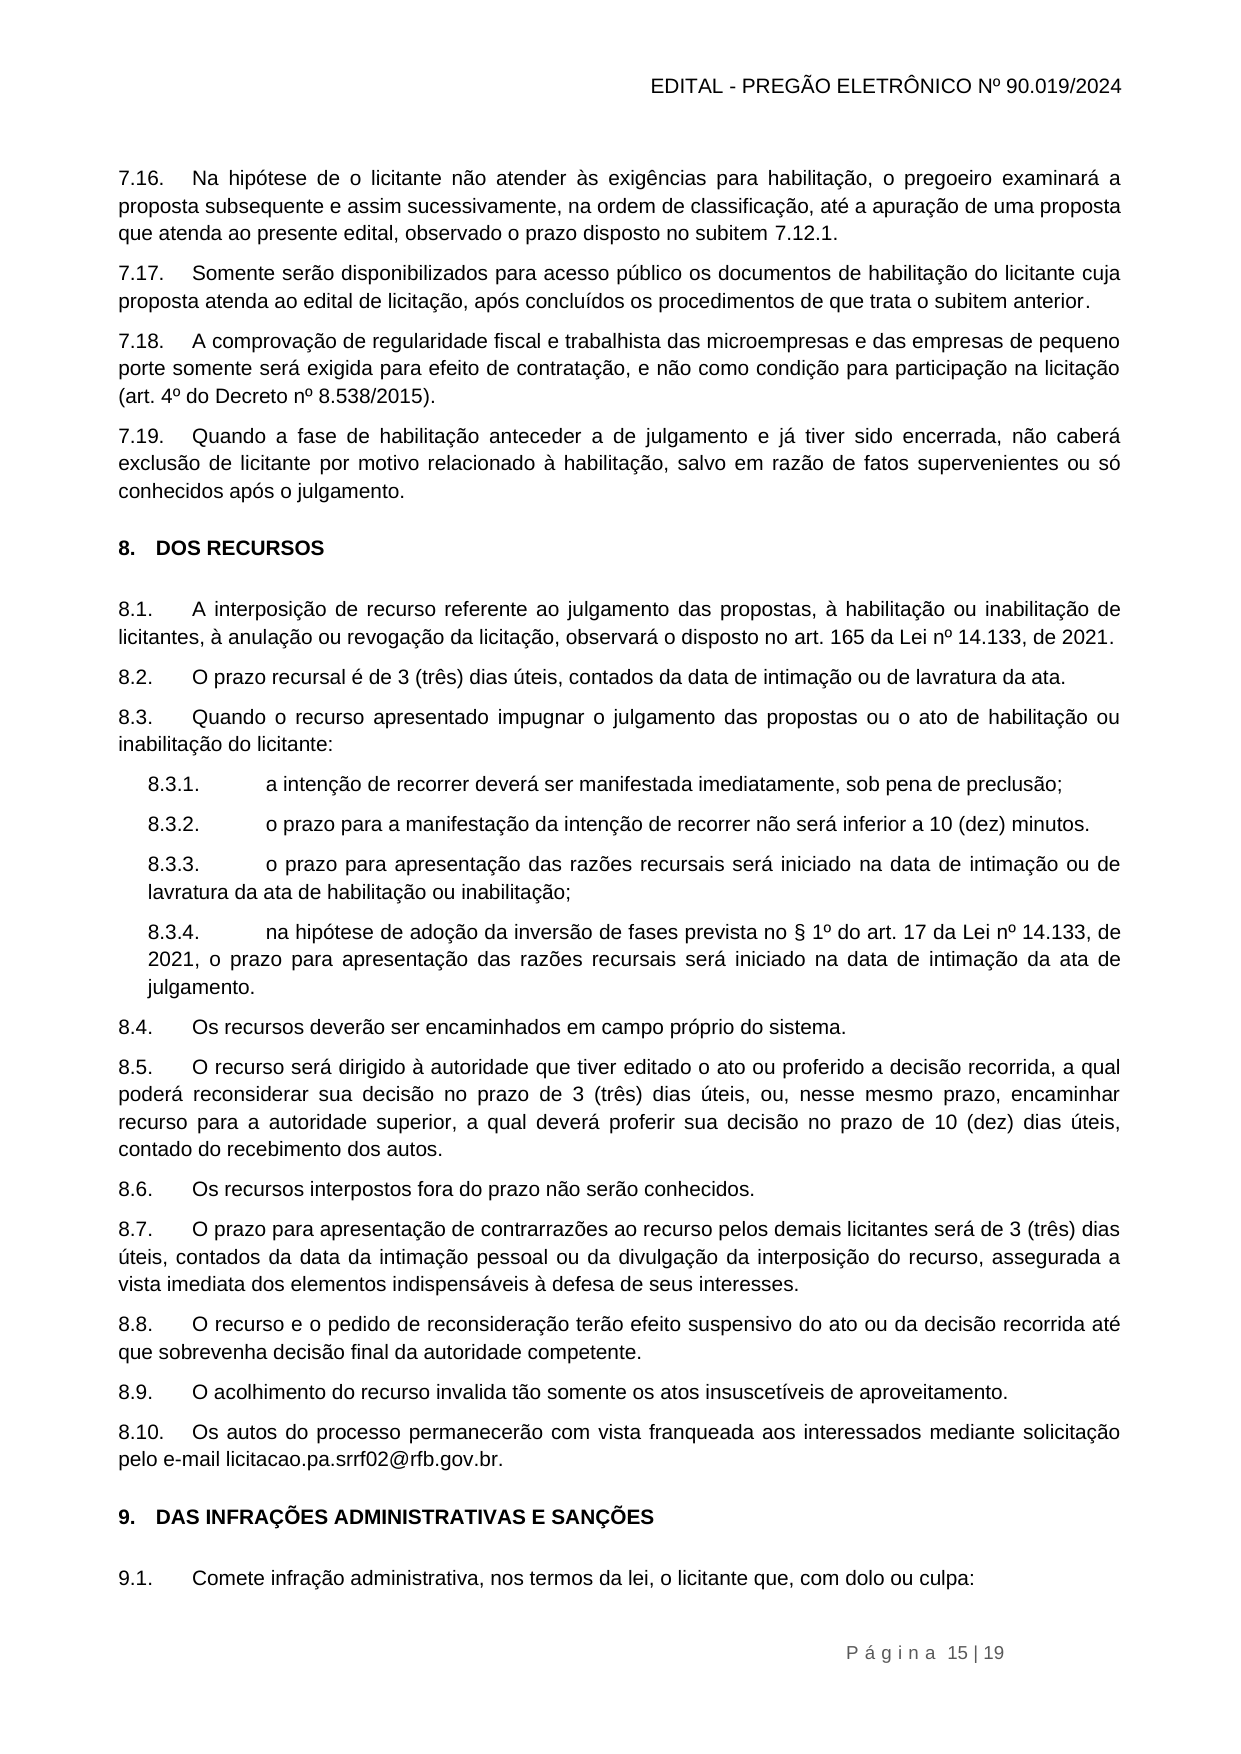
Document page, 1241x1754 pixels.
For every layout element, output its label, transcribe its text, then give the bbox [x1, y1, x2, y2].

text o prazo para a manifestação da intenção de recorrer não será inferior a 10 (dez) minutos. [148, 812, 1122, 836]
text Quando a fase de habilitação anteceder a de julgamento e já tiver sido encerrada, não caberá exclusão de licitante por motivo relacionado à habilitação, salvo em razão de fatos supervenientes ou só conhecidos após o julgamento. [118, 423, 1122, 502]
text a intenção de recorrer deverá ser manifestada imediatamente, sob pena de preclusão; [148, 772, 1122, 796]
text Os recursos deverão ser encaminhados em campo próprio do sistema. [118, 1014, 1122, 1038]
text O prazo para apresentação de contrarrazões ao recurso pelos demais licitantes será de 3 (três) dias úteis, contados da data da intimação pessoal ou da divulgação da interposição do recurso, assegurada a vista imediata dos elementos indispensáveis à defesa de seus interesses. [118, 1217, 1122, 1296]
text Na hipótese de o licitante não atender às exigências para habilitação, o pregoeiro examinará a proposta subsequente e assim sucessivamente, na ordem de classificação, até a apuração de uma proposta que atenda ao presente edital, observado o prazo disposto no subitem 8.13.1. [118, 166, 1122, 245]
text Quando o recurso apresentado impugnar o julgamento das propostas ou o ato de habilitação ou inabilitação do licitante: [118, 704, 1122, 756]
text DAS INFRAÇÕES ADMINISTRATIVAS E SANÇÕES [118, 1504, 1122, 1528]
text O prazo recursal é de 3 (três) dias úteis, contados da data de intimação ou de lavratura da ata. [118, 664, 1122, 688]
text Comete infração administrativa, nos termos da lei, o licitante que, com dolo ou culpa: [118, 1566, 1122, 1590]
text Somente serão disponibilizados para acesso público os documentos de habilitação do licitante cuja proposta atenda ao edital de licitação, após concluídos os procedimentos de que trata o subitem anterior. [118, 261, 1122, 312]
text DOS RECURSOS [118, 536, 1122, 560]
text Os recursos interpostos fora do prazo não serão conhecidos. [118, 1177, 1122, 1201]
text O recurso será dirigido à autoridade que tiver editado o ato ou proferido a decisão recorrida, a qual poderá reconsiderar sua decisão no prazo de 3 (três) dias úteis, ou, nesse mesmo prazo, encaminhar recurso para a autoridade superior, a qual deverá proferir sua decisão no prazo de 10 (dez) dias úteis, contado do recebimento dos autos. [118, 1054, 1122, 1161]
text O recurso e o pedido de reconsideração terão efeito suspensivo do ato ou da decisão recorrida até que sobrevenha decisão final da autoridade competente. [118, 1312, 1122, 1363]
text Os autos do processo permanecerão com vista franqueada aos interessados mediante solicitação pelo e-mail licitacao.pa.srrf02@rfb.gov.br. [118, 1419, 1122, 1471]
text na hipótese de adoção da inversão de fases prevista no § 1º do art. 17 da Lei nº 14.133, de 2021, o prazo para apresentação das razões recursais será iniciado na data de intimação da ata de julgamento. [148, 919, 1122, 998]
text A comprovação de regularidade fiscal e trabalhista das microempresas e das empresas de pequeno porte somente será exigida para efeito de contratação, e não como condição para participação na licitação (art. 4º do Decreto nº 8.538/2015). [118, 328, 1122, 407]
text O acolhimento do recurso invalida tão somente os atos insuscetíveis de aproveitamento. [118, 1379, 1122, 1403]
text A interposição de recurso referente ao julgamento das propostas, à habilitação ou inabilitação de licitantes, à anulação ou revogação da licitação, observará o disposto no art. 165 da Lei nº 14.133, de 2021. [118, 597, 1122, 648]
text o prazo para apresentação das razões recursais será iniciado na data de intimação ou de lavratura da ata de habilitação ou inabilitação; [148, 852, 1122, 903]
